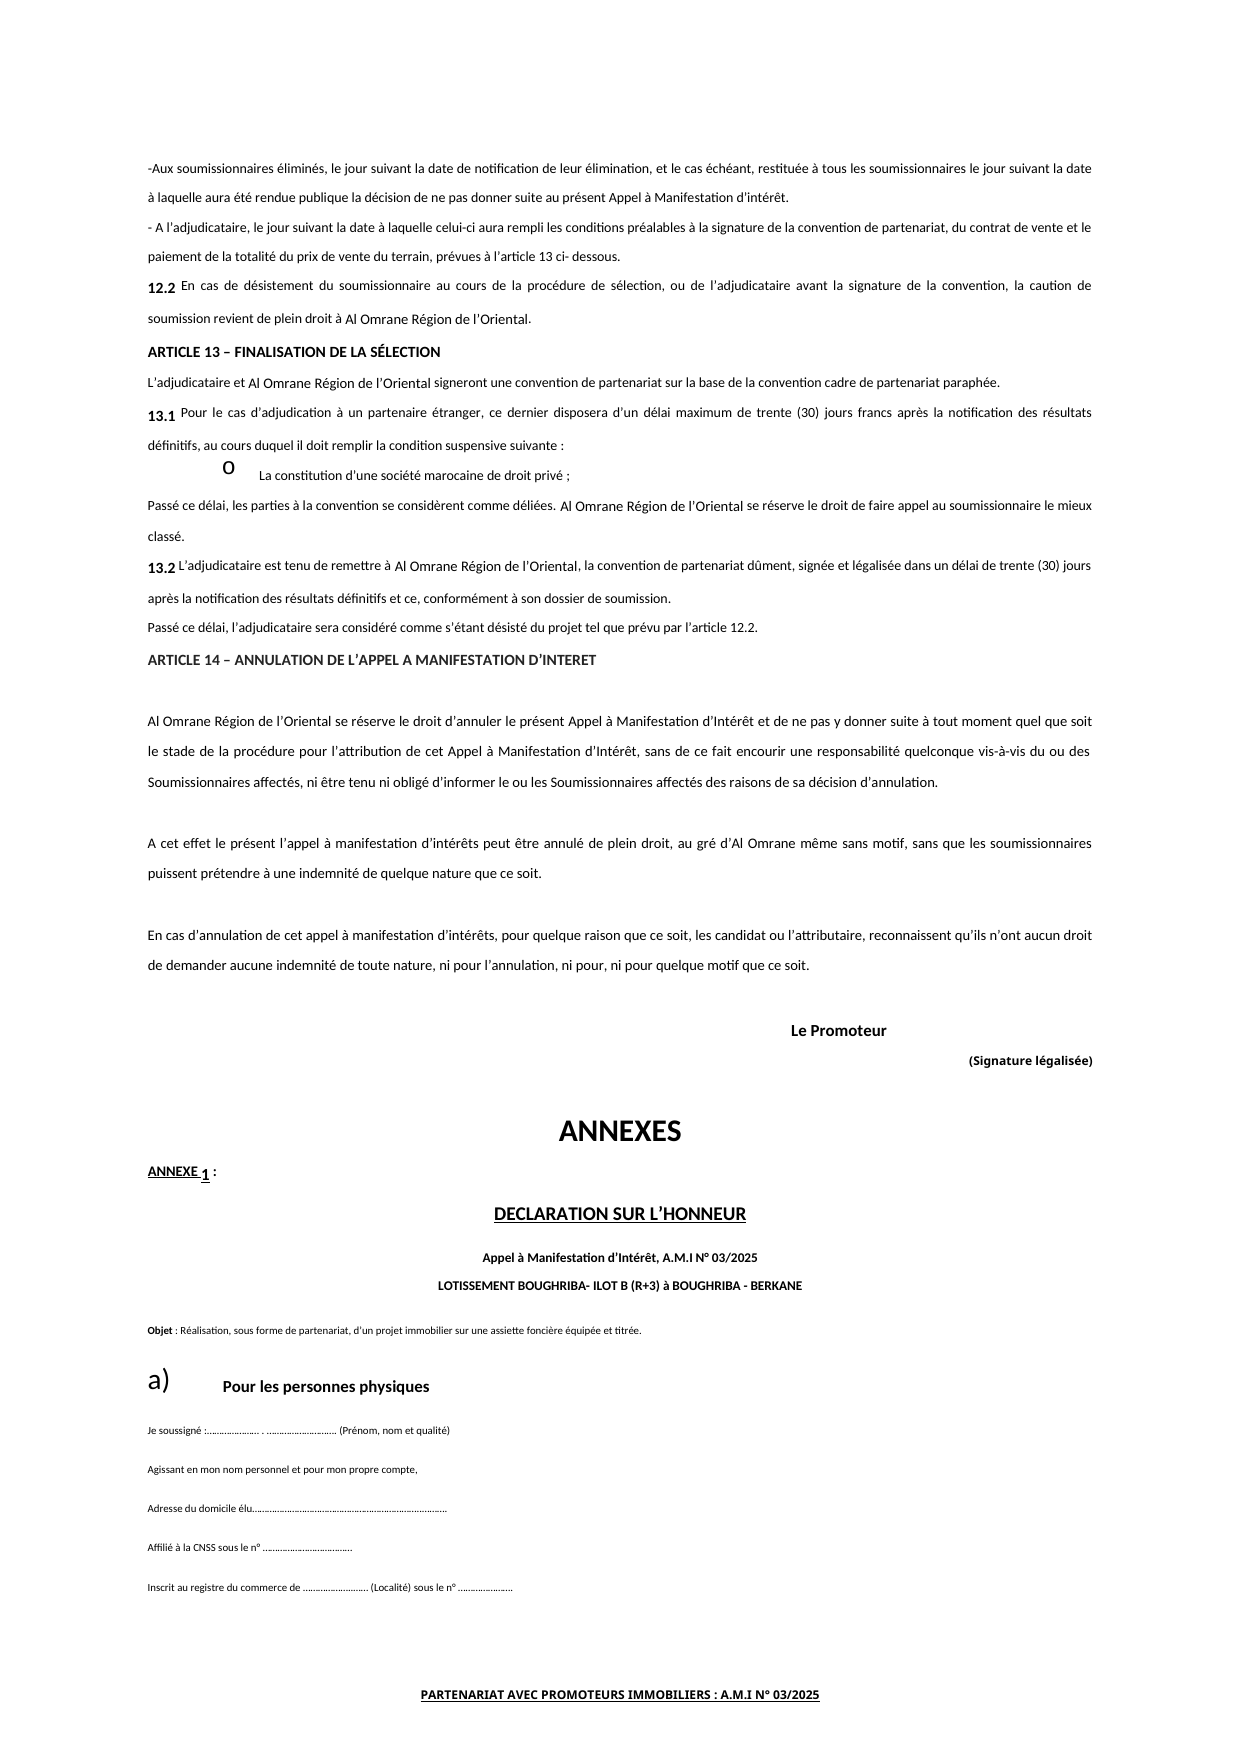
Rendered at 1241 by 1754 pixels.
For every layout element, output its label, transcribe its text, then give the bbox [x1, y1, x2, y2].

text Je soussigné :………………… . ………………………. (Prénom, nom et qualité) [147, 1418, 1093, 1436]
text Al Omrane Région de l’Oriental se réserve le droit d’annuler le présent Appel à Manifestation d’Intérêt et de ne pas y donner suite à tout moment quel que soit le stade de la procédure pour l’attribution de cet Appel à Manifestation d’Intérêt, sans de ce fait encourir une responsabilité quelconque vis-à-vis du ou des Soumissionnaires affectés, ni être tenu ni obligé d’informer le ou les Soumissionnaires affectés des raisons de sa décision d’annulation. [147, 699, 1093, 791]
text L’adjudicataire et Al Omrane Région de l’Oriental signeront une convention de partenariat sur la base de la convention cadre de partenariat paraphée. [147, 361, 1093, 392]
text Objet : Réalisation, sous forme de partenariat, d’un projet immobilier sur une assiette foncière équipée et titrée. [147, 1314, 1093, 1337]
text Agissant en mon nom personnel et pour mon propre compte, [147, 1457, 1093, 1475]
text 13.2 L’adjudicataire est tenu de remettre à Al Omrane Région de l’Oriental, la convention de partenariat dûment, signée et légalisée dans un délai de trente (30) jours après la notification des résultats définitifs et ce, conformément à son dossier de soumission. [147, 544, 1093, 607]
text Passé ce délai, l’adjudicataire sera considéré comme s’étant désisté du projet tel que prévu par l’article 12.2. [147, 607, 1093, 636]
list Pour les personnes physiques [147, 1361, 1093, 1397]
text Appel à Manifestation d’Intérêt, A.M.I N° 03/2025 [147, 1237, 1093, 1265]
text - A l’adjudicataire, le jour suivant la date à laquelle celui-ci aura rempli les conditions préalables à la signature de la convention de partenariat, du contrat de vente et le paiement de la totalité du prix de vente du terrain, prévues à l’article 13 ci- dessous. [148, 206, 1093, 265]
text 13.1 Pour le cas d’adjudication à un partenaire étranger, ce dernier disposera d’un délai maximum de trente (30) jours francs après la notification des résultats définitifs, au cours duquel il doit remplir la condition suspensive suivante : [147, 392, 1093, 454]
text DECLARATION SUR L’HONNEUR [147, 1185, 1093, 1226]
text Passé ce délai, les parties à la convention se considèrent comme déliées. Al Omrane Région de l’Oriental se réserve le droit de faire appel au soumissionnaire le mieux classé. [147, 484, 1093, 544]
text -Aux soumissionnaires éliminés, le jour suivant la date de notification de leur élimination, et le cas échéant, restituée à tous les soumissionnaires le jour suivant la date à laquelle aura été rendue publique la décision de ne pas donner suite au présent Appel à Manifestation d’intérêt. [148, 148, 1093, 206]
text (Signature légalisée) [147, 1040, 1093, 1069]
text Affilié à la CNSS sous le n° ……………………………… [147, 1535, 1093, 1553]
text 12.2 En cas de désistement du soumissionnaire au cours de la procédure de sélection, ou de l’adjudicataire avant la signature de la convention, la caution de soumission revient de plein droit à Al Omrane Région de l’Oriental. [147, 265, 1093, 328]
text ARTICLE 14 – ANNULATION DE L’APPEL A MANIFESTATION D’INTERET [148, 636, 1093, 669]
list La constitution d’une société marocaine de droit privé ; [221, 454, 1093, 484]
text LOTISSEMENT BOUGHRIBA- ILOT B (R+3) à BOUGHRIBA - BERKANE [147, 1265, 1093, 1293]
text Le Promoteur [147, 1005, 1093, 1040]
text ANNEXE 1 : [148, 1149, 1093, 1185]
text En cas d’annulation de cet appel à manifestation d’intérêts, pour quelque raison que ce soit, les candidat ou l’attributaire, reconnaissent qu’ils n’ont aucun droit de demander aucune indemnité de toute nature, ni pour l’annulation, ni pour, ni pour quelque motif que ce soit. [147, 913, 1093, 974]
text ANNEXES [147, 1083, 1093, 1149]
text Adresse du domicile élu…………………………………………………………..………. [147, 1496, 1093, 1514]
text Inscrit au registre du commerce de ………………..…… (Localité) sous le n° …………………. [147, 1574, 1093, 1593]
text A cet effet le présent l’appel à manifestation d’intérêts peut être annulé de plein droit, au gré d’Al Omrane même sans motif, sans que les soumissionnaires puissent prétendre à une indemnité de quelque nature que ce soit. [147, 822, 1093, 883]
text ARTICLE 13 – FINALISATION DE LA SÉLECTION [148, 328, 1093, 361]
